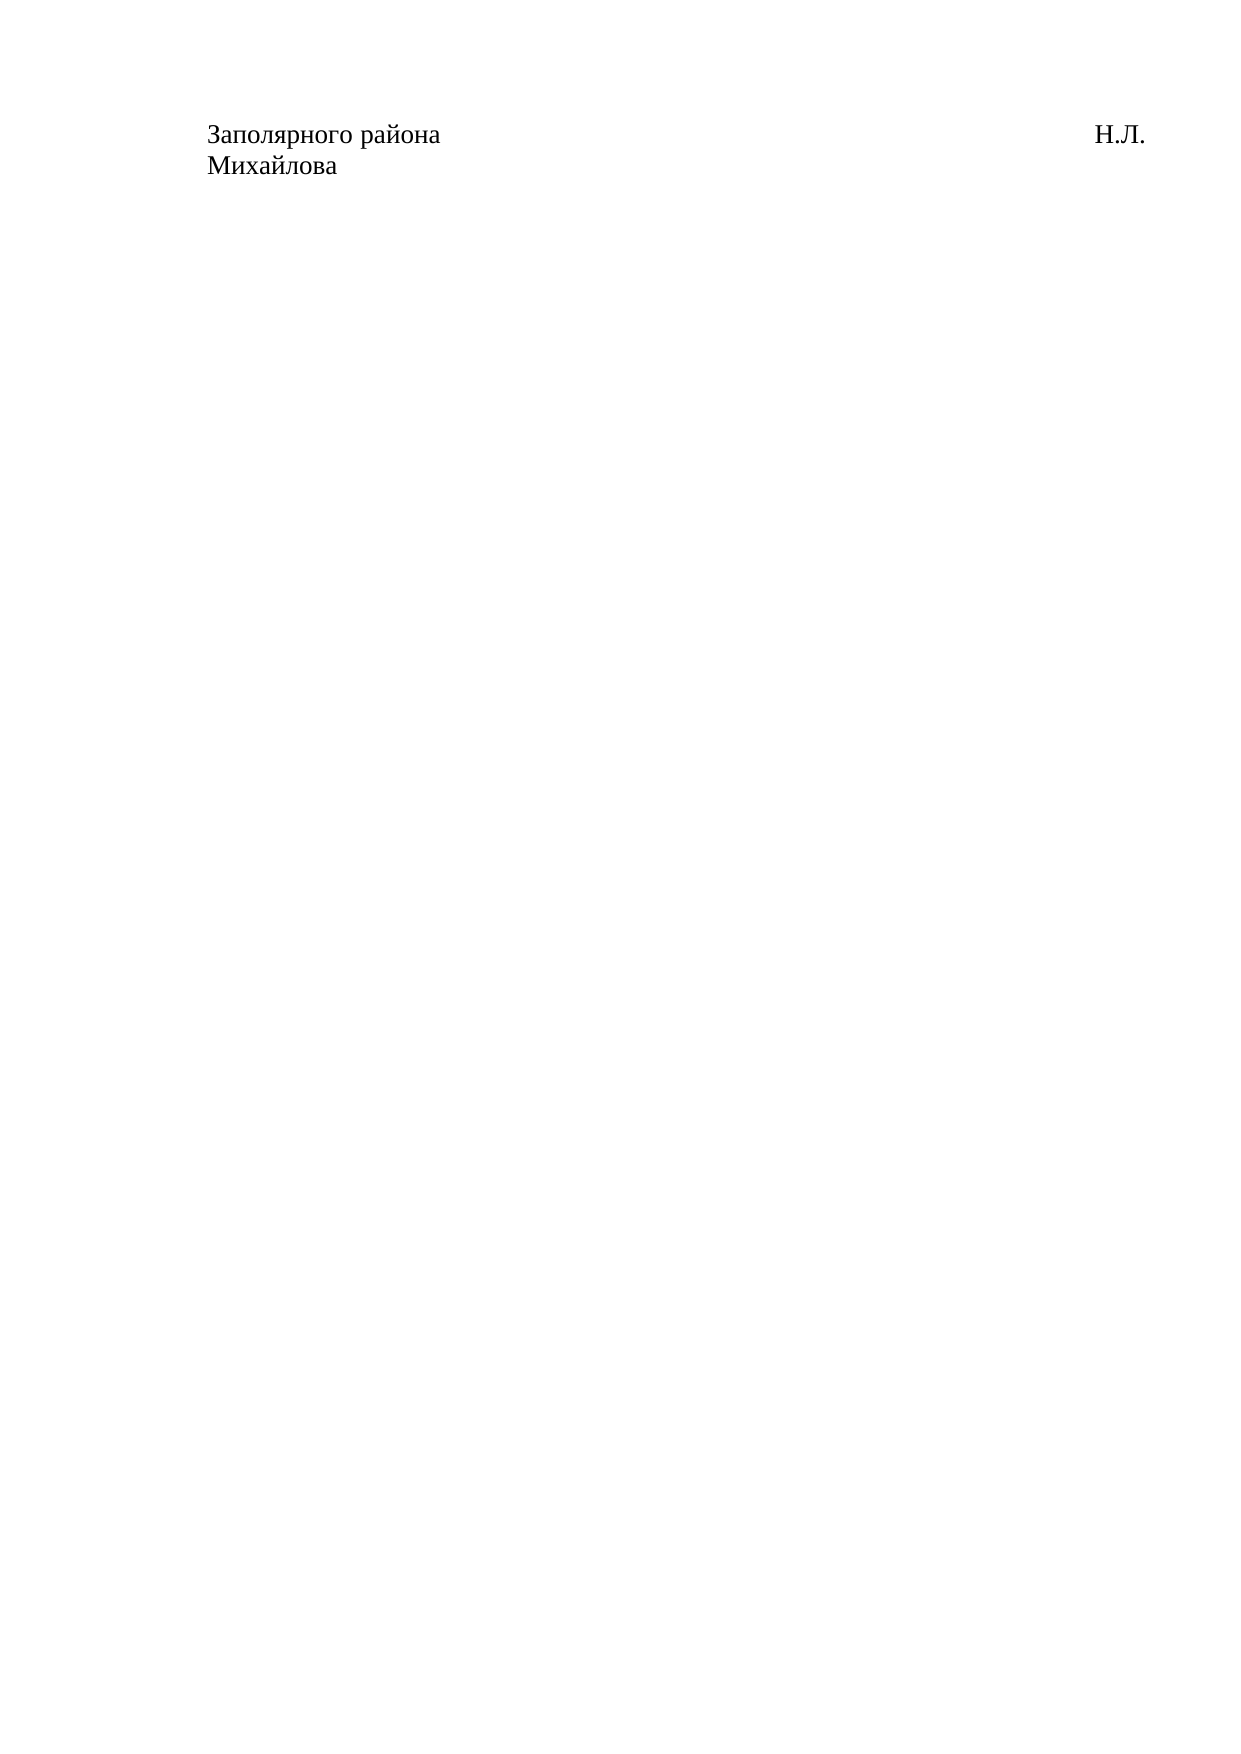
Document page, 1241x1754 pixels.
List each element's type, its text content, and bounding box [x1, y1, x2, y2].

title Заполярного района Н.Л. Михайлова [207, 118, 1152, 180]
